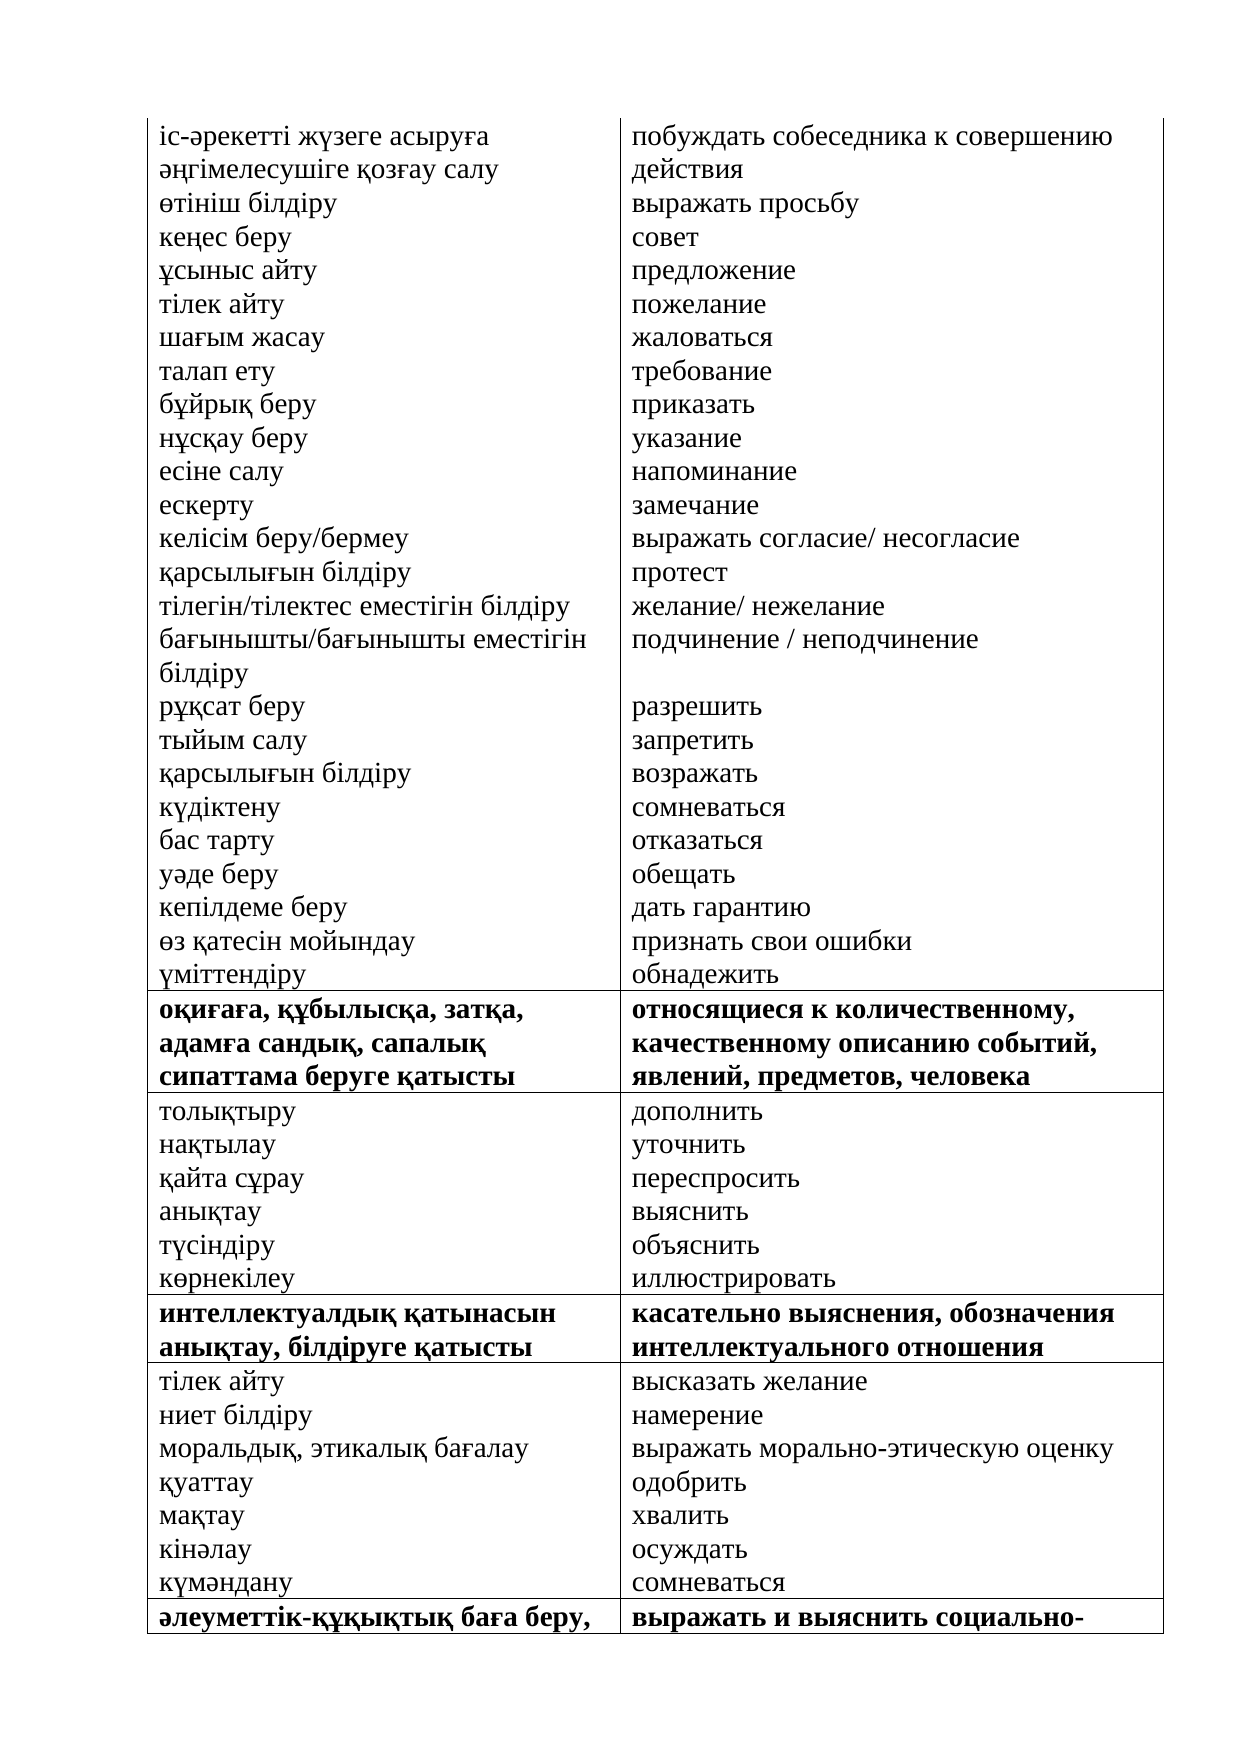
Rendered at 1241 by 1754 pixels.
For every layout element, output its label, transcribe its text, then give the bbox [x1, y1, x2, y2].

table_cell касательно выяснения, обозначения интеллектуального отношения [621, 1295, 1163, 1362]
table_cell побуждать собеседника к совершению действия [621, 118, 1163, 185]
table_cell толықтыру [148, 1093, 620, 1126]
table_cell обещать [621, 856, 1163, 889]
table_cell шағым жасау [148, 319, 620, 353]
table_cell түсіндіру [148, 1227, 620, 1261]
table_cell көрнекілеу [148, 1261, 620, 1294]
table_cell ниет білдіру [148, 1397, 620, 1430]
table_cell қарсылығын білдіру [148, 554, 620, 588]
table_cell дополнить [621, 1093, 1163, 1126]
table_cell тілек айту [148, 1363, 620, 1397]
table_cell относящиеся к количественному, качественному описанию событий, явлений, предметов, человека [621, 991, 1163, 1092]
table_cell намерение [621, 1397, 1163, 1430]
table_cell нақтылау [148, 1126, 620, 1160]
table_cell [621, 1599, 1163, 1633]
table_cell высказать желание [621, 1363, 1163, 1397]
table_cell рұқсат беру [148, 688, 620, 722]
table_cell іс-әрекетті жүзеге асыруға әңгімелесушіге қозғау салу [148, 118, 620, 185]
table_cell ұсыныс айту [148, 252, 620, 286]
table_cell пожелание [621, 286, 1163, 319]
table_cell есіне салу [148, 454, 620, 487]
table_cell предложение [621, 252, 1163, 286]
table_cell осуждать [621, 1531, 1163, 1564]
table_cell совет [621, 219, 1163, 252]
table_cell бұйрық беру [148, 386, 620, 420]
table_cell анықтау [148, 1194, 620, 1227]
table_cell дать гарантию [621, 890, 1163, 923]
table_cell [148, 1599, 620, 1633]
table_cell кінәлау [148, 1531, 620, 1564]
table_cell указание [621, 420, 1163, 453]
table_cell үміттендіру [148, 957, 620, 990]
table_cell ескерту [148, 487, 620, 521]
table_cell өз қатесін мойындау [148, 923, 620, 957]
table_cell приказать [621, 386, 1163, 420]
table_cell күдіктену [148, 789, 620, 822]
table_cell сомневаться [621, 1565, 1163, 1598]
table_cell моральдық, этикалық бағалау [148, 1430, 620, 1464]
table_cell выяснить [621, 1194, 1163, 1227]
table_cell қуаттау [148, 1464, 620, 1497]
table_cell интеллектуалдық қатынасын анықтау, білдіруге қатысты [148, 1295, 620, 1362]
table_cell мақтау [148, 1498, 620, 1531]
table_cell уәде беру [148, 856, 620, 889]
table_cell бас тарту [148, 823, 620, 856]
table_cell напоминание [621, 454, 1163, 487]
table_cell тыйым салу [148, 722, 620, 755]
table_cell тілек айту [148, 286, 620, 319]
table_cell протест [621, 554, 1163, 588]
table_cell возражать [621, 755, 1163, 789]
table_cell талап ету [148, 353, 620, 386]
table_cell келісім беру/бермеу [148, 521, 620, 554]
table_cell обнадежить [621, 957, 1163, 990]
table_cell кеңес беру [148, 219, 620, 252]
table_cell признать свои ошибки [621, 923, 1163, 957]
table_cell хвалить [621, 1498, 1163, 1531]
table_cell объяснить [621, 1227, 1163, 1261]
table_cell замечание [621, 487, 1163, 521]
table_cell выражать согласие/ несогласие [621, 521, 1163, 554]
table_cell сомневаться [621, 789, 1163, 822]
table_cell подчинение / неподчинение [621, 621, 1163, 688]
table_cell жаловаться [621, 319, 1163, 353]
table_cell требование [621, 353, 1163, 386]
table_cell отказаться [621, 823, 1163, 856]
table_cell күмәндану [148, 1565, 620, 1598]
table_cell разрешить [621, 688, 1163, 722]
table_cell қарсылығын білдіру [148, 755, 620, 789]
table_cell одобрить [621, 1464, 1163, 1497]
table_cell запретить [621, 722, 1163, 755]
table_cell переспросить [621, 1160, 1163, 1193]
table_cell өтініш білдіру [148, 185, 620, 219]
table_cell бағынышты/бағынышты еместігін білдіру [148, 621, 620, 688]
table_cell уточнить [621, 1126, 1163, 1160]
table_cell тілегін/тілектес еместігін білдіру [148, 588, 620, 621]
table_cell нұсқау беру [148, 420, 620, 453]
table_cell қайта сұрау [148, 1160, 620, 1193]
table_cell кепілдеме беру [148, 890, 620, 923]
table_cell желание/ нежелание [621, 588, 1163, 621]
table_cell иллюстрировать [621, 1261, 1163, 1294]
table_cell выражать просьбу [621, 185, 1163, 219]
table_cell выражать морально-этическую оценку [621, 1430, 1163, 1464]
table_cell оқиғаға, құбылысқа, затқа, адамға сандық, сапалық сипаттама беруге қатысты [148, 991, 620, 1092]
